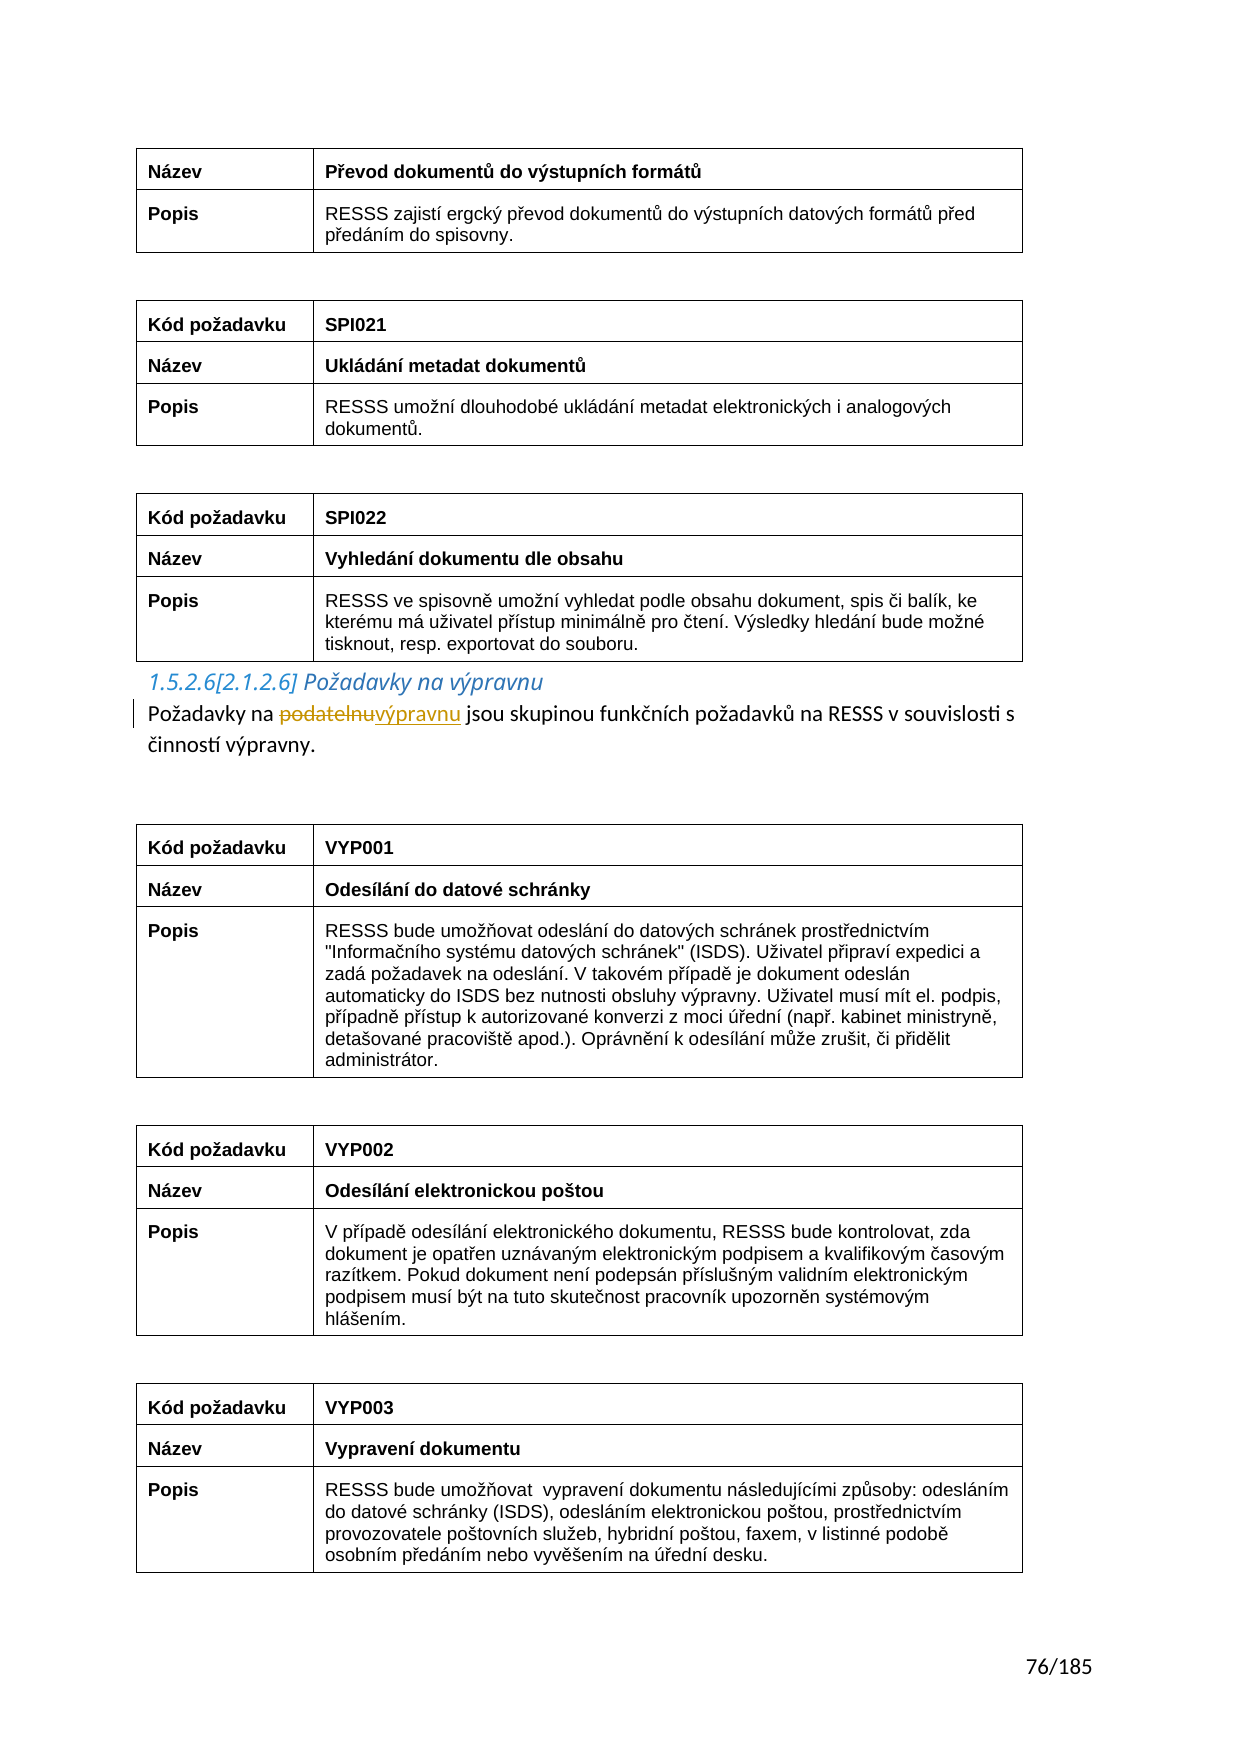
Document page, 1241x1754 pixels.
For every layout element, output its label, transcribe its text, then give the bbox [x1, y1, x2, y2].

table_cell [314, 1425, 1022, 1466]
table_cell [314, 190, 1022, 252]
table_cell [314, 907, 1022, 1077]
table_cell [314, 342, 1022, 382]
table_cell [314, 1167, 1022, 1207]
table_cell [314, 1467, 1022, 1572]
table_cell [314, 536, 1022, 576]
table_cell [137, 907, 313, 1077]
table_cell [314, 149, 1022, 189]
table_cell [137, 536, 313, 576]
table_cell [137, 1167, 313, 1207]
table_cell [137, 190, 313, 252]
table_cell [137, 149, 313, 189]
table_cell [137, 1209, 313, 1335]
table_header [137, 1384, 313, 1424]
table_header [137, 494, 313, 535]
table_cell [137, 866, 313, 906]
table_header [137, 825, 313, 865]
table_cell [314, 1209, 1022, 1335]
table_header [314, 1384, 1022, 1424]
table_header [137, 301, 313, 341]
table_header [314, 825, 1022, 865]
subtitle Požadavky na výpravnu [148, 666, 1093, 697]
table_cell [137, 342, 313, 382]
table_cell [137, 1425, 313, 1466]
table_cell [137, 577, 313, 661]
text Požadavky na jsou skupinou funkčních požadavků na RESSS v souvislosti s činností výpravny. [148, 699, 1093, 758]
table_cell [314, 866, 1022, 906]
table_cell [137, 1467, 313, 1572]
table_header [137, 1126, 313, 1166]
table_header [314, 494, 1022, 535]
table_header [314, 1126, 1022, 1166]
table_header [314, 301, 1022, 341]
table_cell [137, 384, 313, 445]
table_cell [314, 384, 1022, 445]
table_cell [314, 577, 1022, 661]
